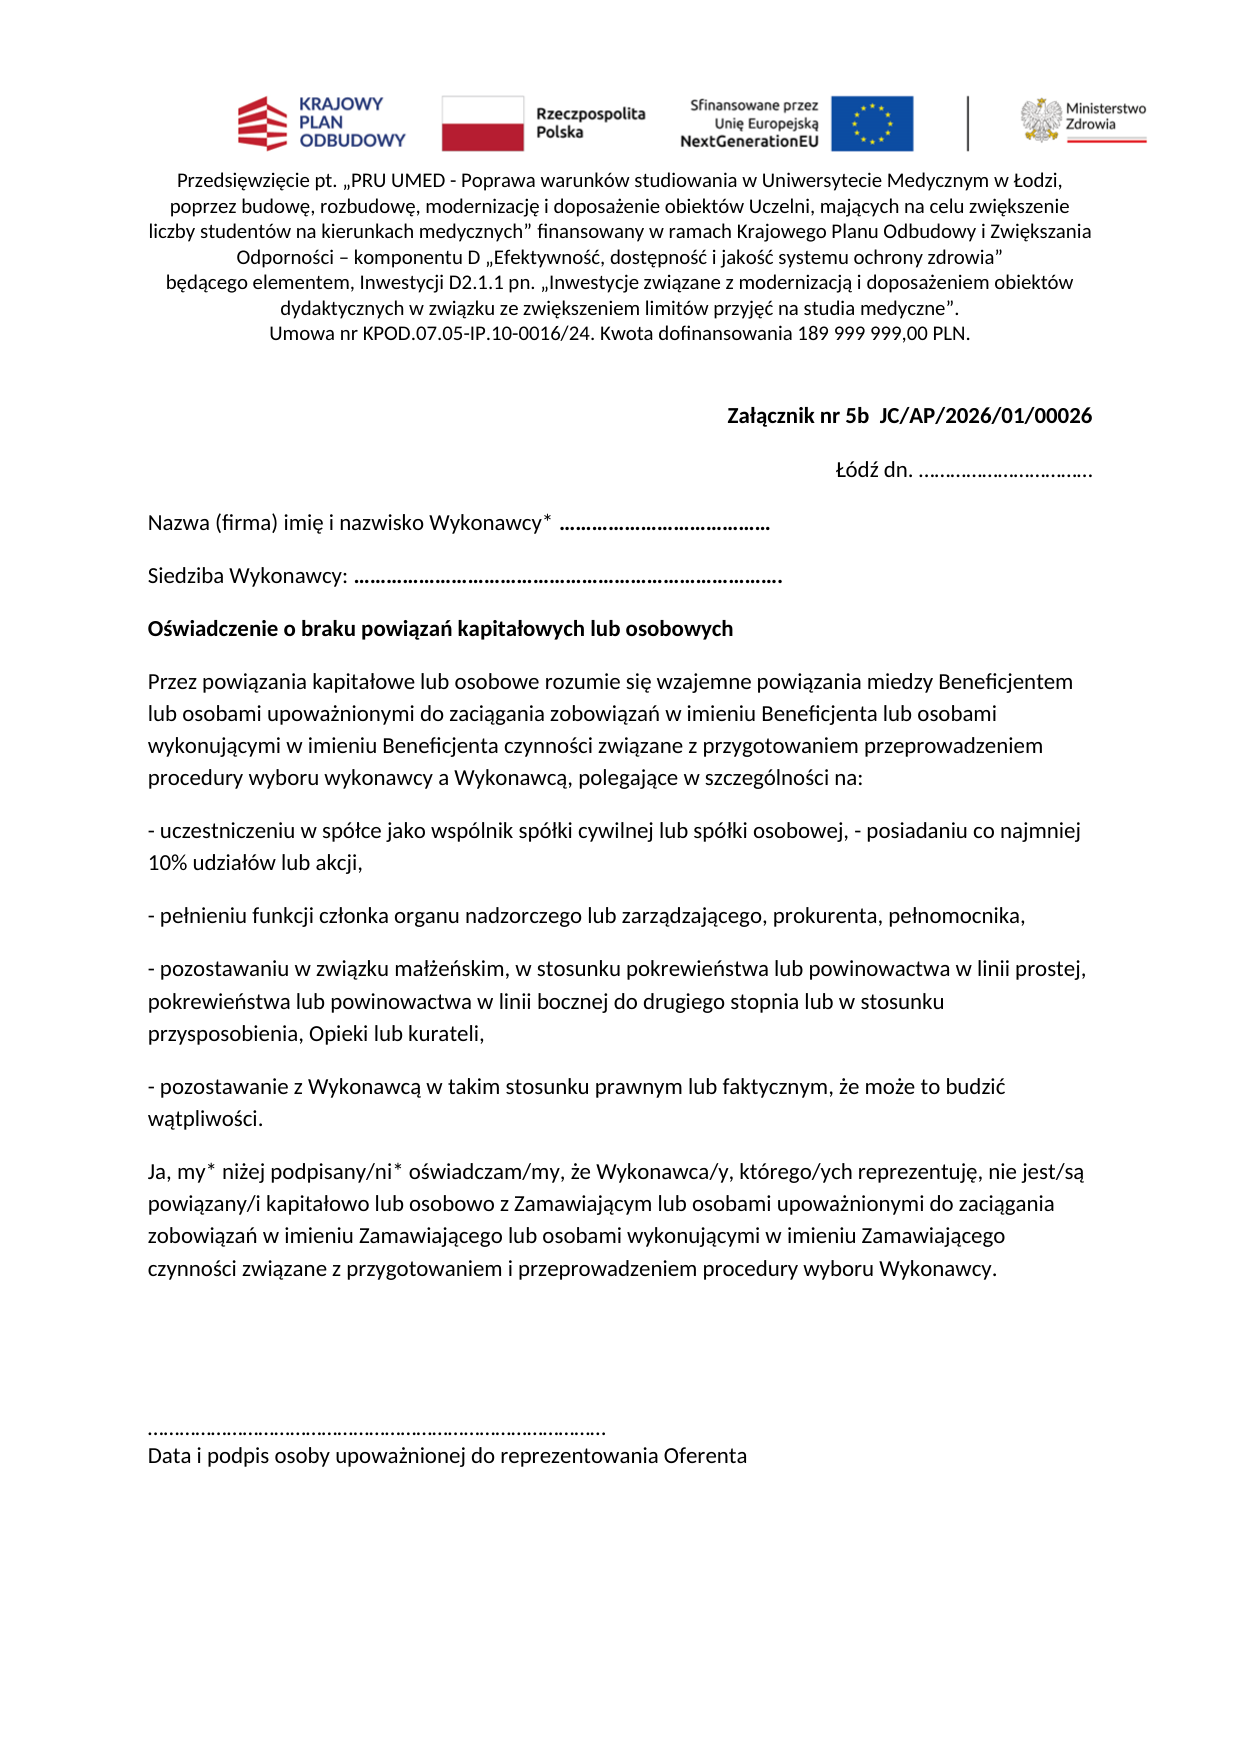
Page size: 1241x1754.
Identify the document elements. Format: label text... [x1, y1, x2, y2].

text Ja, my* niżej podpisany/ni* oświadczam/my, że Wykonawca/y, którego/ych reprezentuję, nie jest/są powiązany/i kapitałowo lub osobowo z Zamawiającym lub osobami upoważnionymi do zaciągania zobowiązań w imieniu Zamawiającego lub osobami wykonującymi w imieniu Zamawiającego czynności związane z przygotowaniem i przeprowadzeniem procedury wyboru Wykonawcy. [148, 1157, 1093, 1282]
text Nazwa (firma) imię i nazwisko Wykonawcy* ………………………………… [148, 508, 1093, 536]
text Oświadczenie o braku powiązań kapitałowych lub osobowych [148, 614, 1093, 642]
picture [221, 73, 1166, 168]
text Data i podpis osoby upoważnionej do reprezentowania Oferenta [148, 1441, 1093, 1469]
text …………………………………………………………………………… [148, 1413, 1093, 1441]
text - pełnieniu funkcji członka organu nadzorczego lub zarządzającego, prokurenta, pełnomocnika, [148, 902, 1093, 929]
text - pozostawaniu w związku małżeńskim, w stosunku pokrewieństwa lub powinowactwa w linii prostej, pokrewieństwa lub powinowactwa w linii bocznej do drugiego stopnia lub w stosunku przysposobienia, Opieki lub kurateli, [148, 954, 1093, 1047]
text - uczestniczeniu w spółce jako wspólnik spółki cywilnej lub spółki osobowej, - posiadaniu co najmniej 10% udziałów lub akcji, [148, 816, 1093, 877]
text Łódź dn. …………………………… [148, 455, 1093, 483]
text Załącznik nr 5b JC/AP/2026/01/00026 [148, 402, 1093, 430]
text Przez powiązania kapitałowe lub osobowe rozumie się wzajemne powiązania miedzy Beneficjentem lub osobami upoważnionymi do zaciągania zobowiązań w imieniu Beneficjenta lub osobami wykonującymi w imieniu Beneficjenta czynności związane z przygotowaniem przeprowadzeniem procedury wyboru wykonawcy a Wykonawcą, polegające w szczególności na: [148, 667, 1093, 791]
text - pozostawanie z Wykonawcą w takim stosunku prawnym lub faktycznym, że może to budzić wątpliwości. [148, 1072, 1093, 1132]
text Siedziba Wykonawcy: ……………………………………………………………………. [148, 561, 1093, 589]
